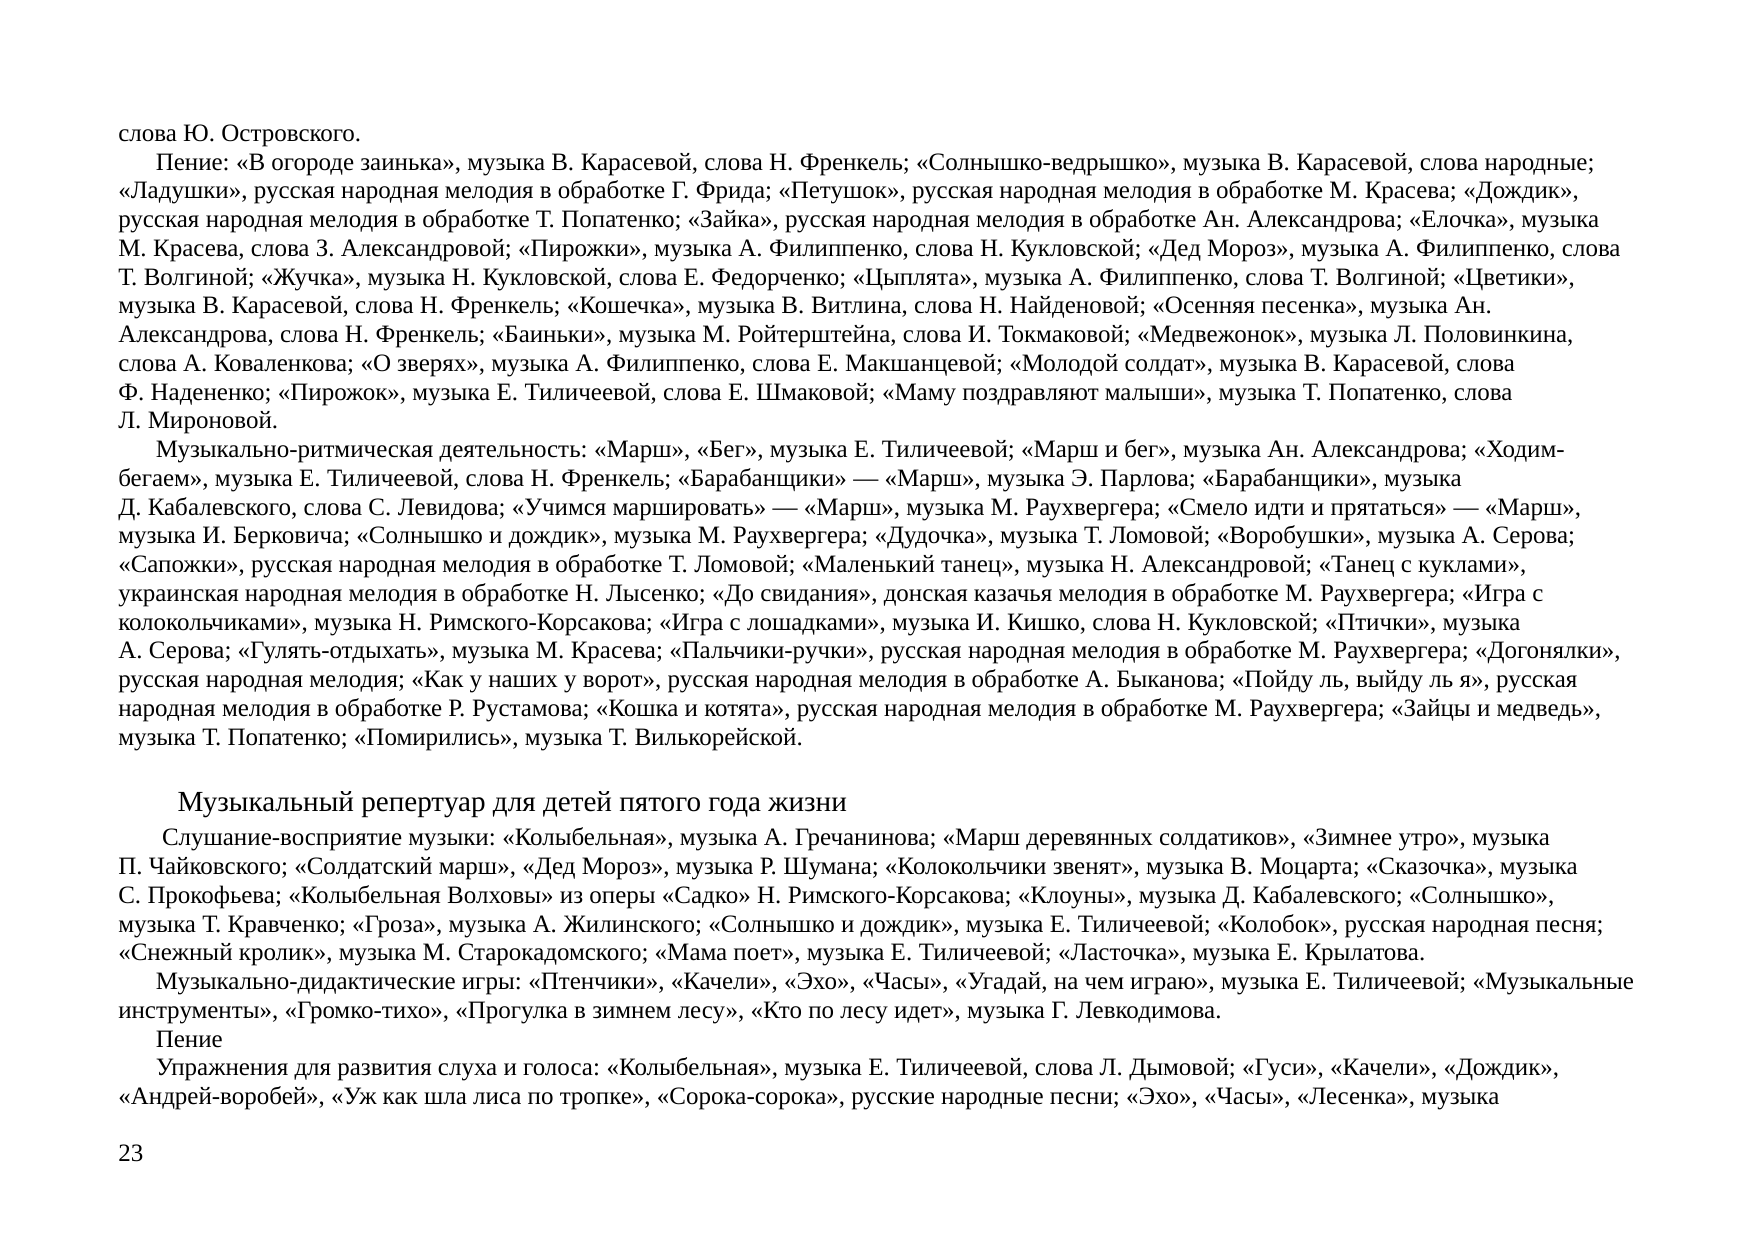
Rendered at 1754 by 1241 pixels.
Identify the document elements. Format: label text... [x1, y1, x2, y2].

text Музыкальный репертуар для детей пятого года жизни [118, 784, 1636, 818]
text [118, 118, 1636, 751]
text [118, 818, 1636, 1110]
